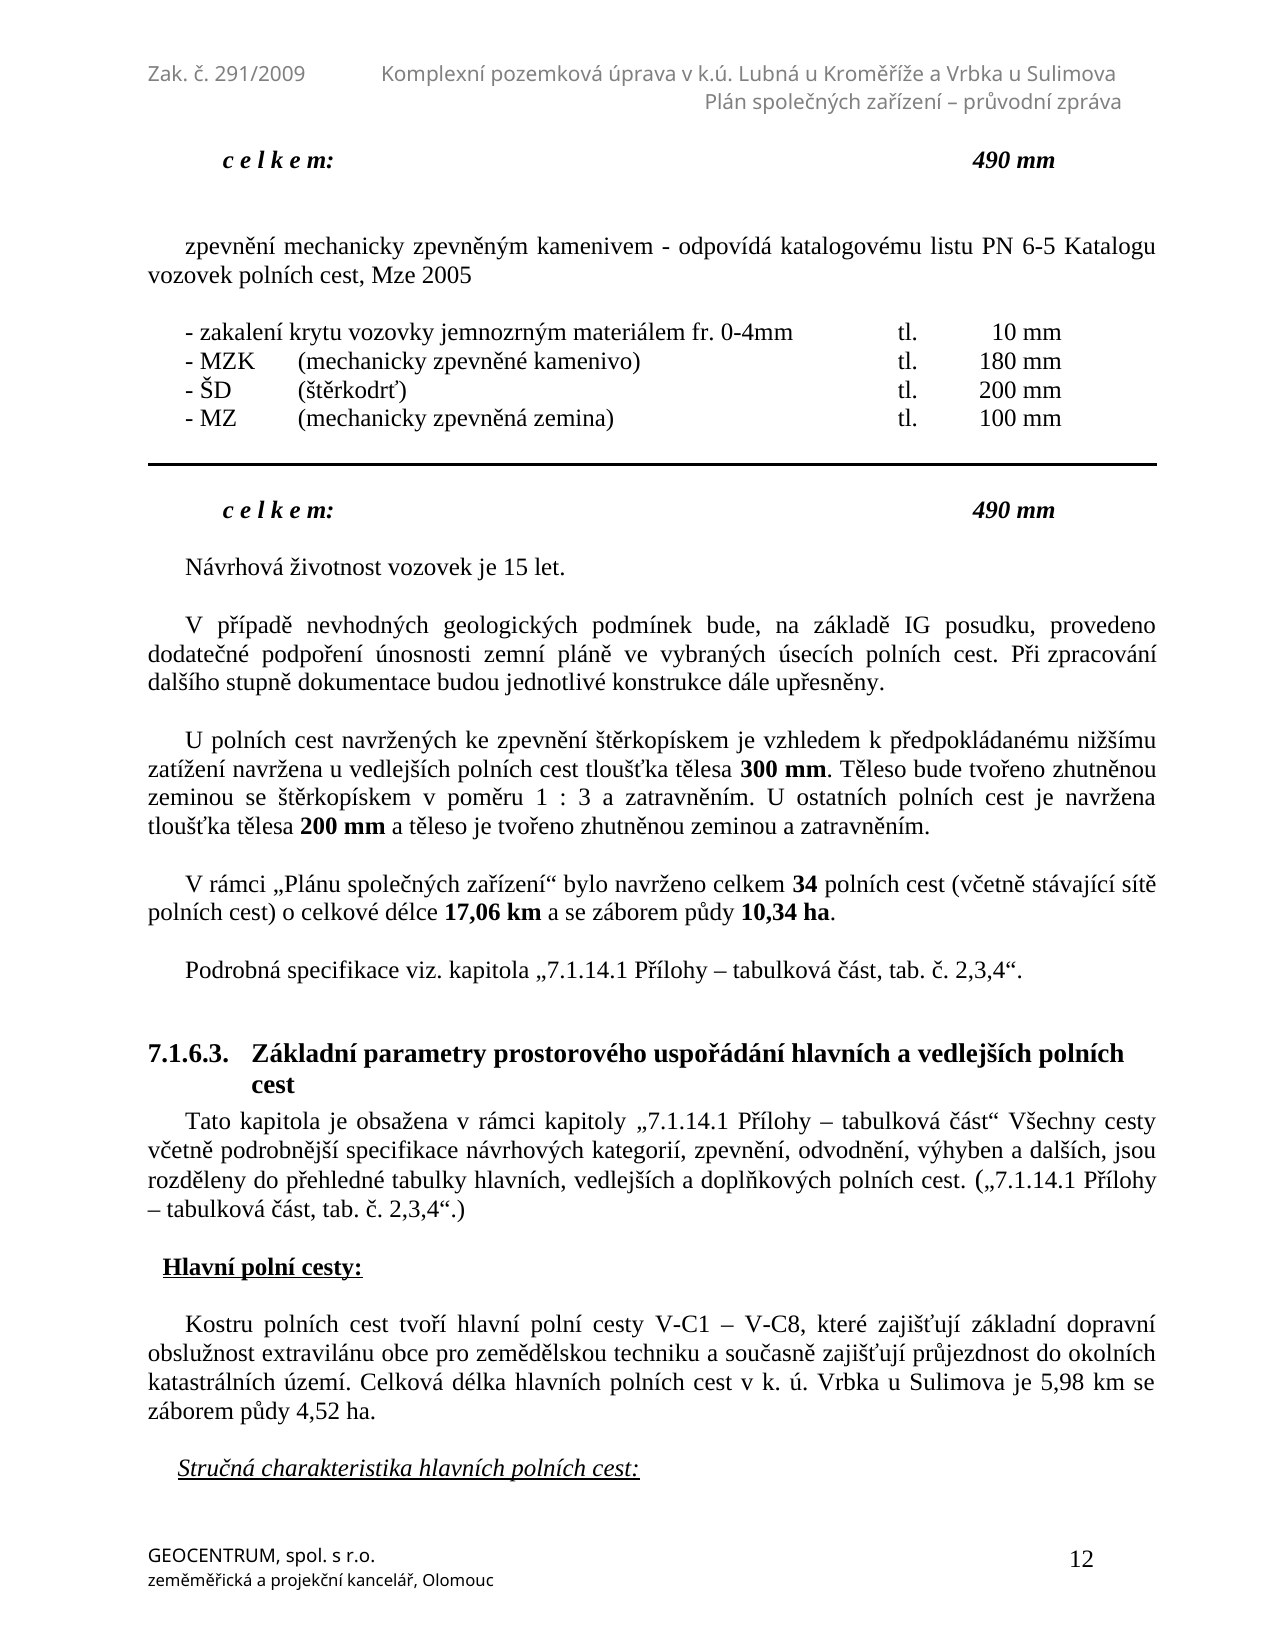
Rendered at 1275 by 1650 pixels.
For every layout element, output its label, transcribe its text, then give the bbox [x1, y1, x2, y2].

text - MZ (mechanicky zpevněná zemina) tl. 100 mm [148, 403, 1157, 432]
text Podrobná specifikace viz. kapitola „7.1.14.1 Přílohy – tabulková část, tab. č. 2,3,4“. [148, 955, 1157, 984]
text - zakalení krytu vozovky jemnozrným materiálem fr. 0-4mm tl. [148, 317, 1157, 346]
text Návrhová životnost vozovek je 15 let. [148, 552, 1157, 581]
text c e l k e m: [148, 145, 1157, 173]
text Hlavní polní cesty: [148, 1252, 1157, 1281]
text Tato kapitola je obsažena v rámci kapitoly „7.1.14.1 Přílohy – tabulková část“ Všechny cesty včetně podrobnější specifikace návrhových kategorií, zpevnění, odvodnění, výhyben a dalších, jsou rozděleny do přehledné tabulky hlavních, vedlejších a doplňkových polních cest. („7.1.14.1 Přílohy – tabulková část, tab. č. 2,3,4“.) [148, 1106, 1157, 1223]
text Kostru polních cest tvoří hlavní polní cesty V-C1 – V-C8, které zajišťují základní dopravní obslužnost extravilánu obce pro zemědělskou techniku a současně zajišťují průjezdnost do okolních katastrálních území. Celková délka hlavních polních cest v k. ú. Vrbka u Sulimova je 5,98 km se záborem půdy . [148, 1309, 1157, 1424]
text c e l k e m: [148, 495, 1157, 524]
text V rámci „Plánu společných zařízení“ bylo navrženo celkem 34 polních cest (včetně stávající sítě polních cest) o celkové délce 17,06 km a se záborem půdy 10,34 ha. [148, 869, 1157, 926]
text zpevnění mechanicky zpevněným kamenivem - odpovídá katalogovému listu PN 6-5 Katalogu vozovek polních cest, Mze 2005 [148, 231, 1157, 288]
text - ŠD (štěrkodrť) tl. 200 mm [148, 375, 1157, 403]
text Stručná charakteristika hlavních polních cest: [148, 1453, 1157, 1482]
text - MZK (mechanicky zpevněné kamenivo) tl. 180 mm [148, 346, 1157, 375]
subtitle 7.1.6.3. Základní parametry prostorového uspořádání hlavních a vedlejších polních cest [148, 1037, 1157, 1100]
text V případě nevhodných geologických podmínek bude, na základě IG posudku, provedeno dodatečné podpoření únosnosti zemní pláně ve vybraných úsecích polních cest. Při zpracování dalšího stupně dokumentace budou jednotlivé konstrukce dále upřesněny. [148, 610, 1157, 696]
text U polních cest navržených ke zpevnění štěrkopískem je vzhledem k předpokládanému nižšímu zatížení navržena u vedlejších polních cest tloušťka tělesa . Těleso bude tvořeno zhutněnou zeminou se štěrkopískem v poměru 1 : zatravněním. U ostatních polních cest je navržena tloušťka tělesa a těleso je tvořeno zhutněnou zeminou a zatravněním. [148, 725, 1157, 840]
